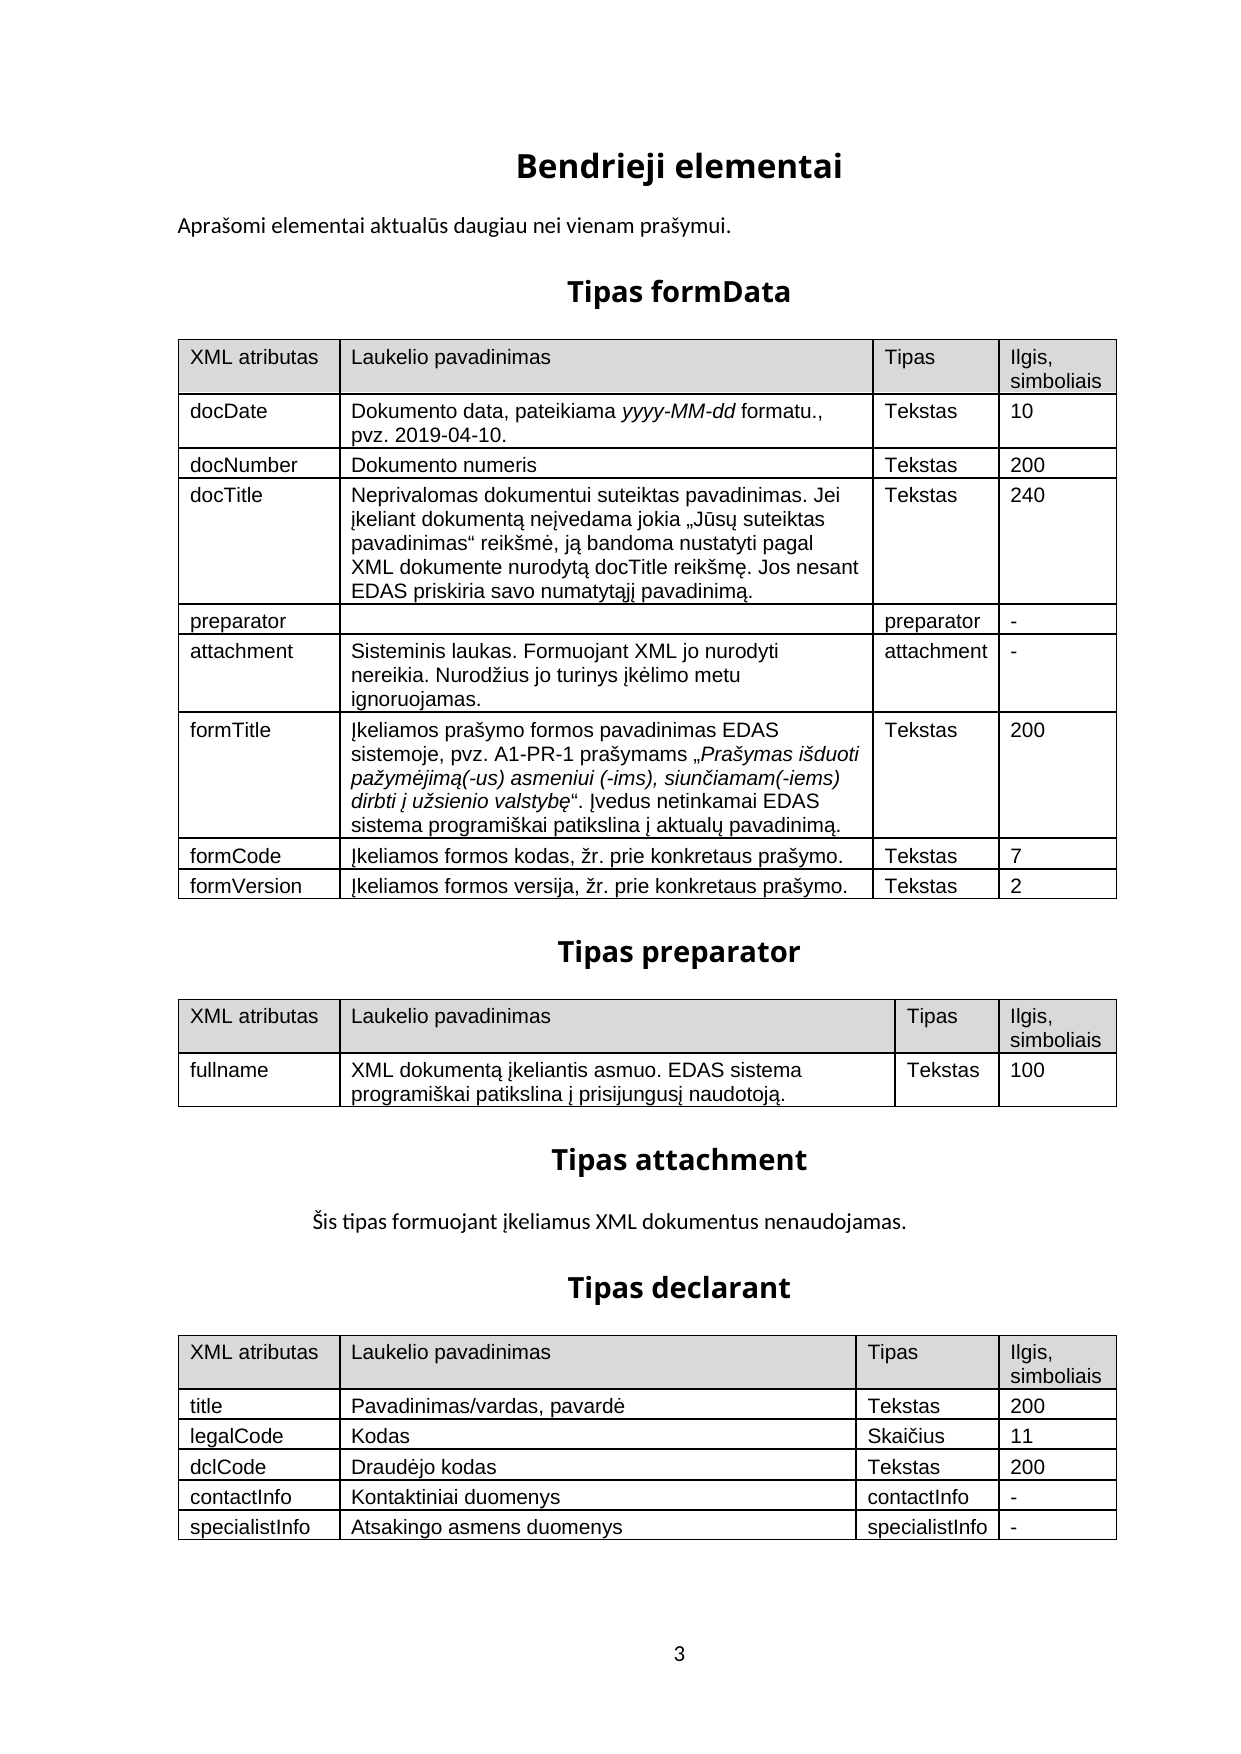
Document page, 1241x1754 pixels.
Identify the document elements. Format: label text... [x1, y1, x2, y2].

table_cell 11 [1000, 1420, 1116, 1448]
table_cell [341, 605, 872, 633]
table_cell legalCode [179, 1420, 339, 1448]
table_cell specialistInfo [857, 1511, 998, 1539]
table_cell Sisteminis laukas. Formuojant XML jo nurodyti nereikia. Nurodžius jo turinys įkėlimo metu ignoruojamas. [341, 635, 872, 711]
table_cell Tekstas [857, 1390, 998, 1418]
table_cell 2 [1000, 870, 1116, 898]
table_cell 240 [1000, 479, 1116, 603]
table_cell attachment [874, 635, 998, 711]
table_header Laukelio pavadinimas [341, 1336, 855, 1388]
table_cell Kodas [341, 1420, 855, 1448]
table_cell preparator [179, 605, 339, 633]
table_cell Neprivalomas dokumentui suteiktas pavadinimas. Jei įkeliant dokumentą neįvedama jokia „Jūsų suteiktas pavadinimas“ reikšmė, ją bandoma nustatyti pagal XML dokumente nurodytą docTitle reikšmę. Jos nesant EDAS priskiria savo numatytąjį pavadinimą. [341, 479, 872, 603]
table_cell Atsakingo asmens duomenys [341, 1511, 855, 1539]
table_header XML atributas [179, 1336, 339, 1388]
table_cell Įkeliamos formos versija, žr. prie konkretaus prašymo. [341, 870, 872, 898]
table_header Ilgis, simboliais [1000, 1000, 1116, 1052]
table_cell - [1000, 605, 1116, 633]
table_cell formCode [179, 839, 339, 867]
table_cell Tekstas [874, 713, 998, 837]
text Šis tipas formuojant įkeliamus XML dokumentus nenaudojamas. [177, 1207, 1181, 1235]
table_cell attachment [179, 635, 339, 711]
table_cell Tekstas [874, 839, 998, 867]
table_cell 10 [1000, 395, 1116, 447]
table_cell Pavadinimas/vardas, pavardė [341, 1390, 855, 1418]
table_cell specialistInfo [179, 1511, 339, 1539]
table_cell Tekstas [874, 479, 998, 603]
table_cell Tekstas [874, 870, 998, 898]
table_cell XML dokumentą įkeliantis asmuo. EDAS sistema programiškai patikslina į prisijungusį naudotoją. [341, 1054, 894, 1106]
subtitle Tipas preparator [177, 931, 1181, 971]
table_header XML atributas [179, 1000, 339, 1052]
table_cell Dokumento numeris [341, 449, 872, 477]
table_header Laukelio pavadinimas [341, 340, 872, 392]
table_cell 200 [1000, 1450, 1116, 1478]
table_cell Įkeliamos prašymo formos pavadinimas EDAS sistemoje, pvz. A1-PR-1 prašymams „Prašymas išduoti pažymėjimą(-us) asmeniui (-ims), siunčiamam(-iems) dirbti į užsienio valstybę“. Įvedus netinkamai EDAS sistema programiškai patikslina į aktualų pavadinimą. [341, 713, 872, 837]
table_cell 200 [1000, 449, 1116, 477]
table_header Ilgis, simboliais [1000, 340, 1116, 392]
table_cell docTitle [179, 479, 339, 603]
table_header Tipas [857, 1336, 998, 1388]
subtitle Tipas attachment [177, 1139, 1181, 1179]
table_cell formTitle [179, 713, 339, 837]
table_cell Draudėjo kodas [341, 1450, 855, 1478]
table_cell dclCode [179, 1450, 339, 1478]
table_cell - [1000, 635, 1116, 711]
table_cell Tekstas [874, 395, 998, 447]
table_cell 100 [1000, 1054, 1116, 1106]
table_header XML atributas [179, 340, 339, 392]
table_header Tipas [896, 1000, 998, 1052]
table_cell Skaičius [857, 1420, 998, 1448]
table_header Ilgis, simboliais [1000, 1336, 1116, 1388]
table_cell 200 [1000, 1390, 1116, 1418]
table_cell formVersion [179, 870, 339, 898]
table_cell Įkeliamos formos kodas, žr. prie konkretaus prašymo. [341, 839, 872, 867]
table_cell contactInfo [179, 1481, 339, 1509]
subtitle Tipas formData [177, 272, 1181, 311]
table_cell 7 [1000, 839, 1116, 867]
table_cell Tekstas [857, 1450, 998, 1478]
table_cell fullname [179, 1054, 339, 1106]
table_cell 200 [1000, 713, 1116, 837]
subtitle Bendrieji elementai [177, 143, 1181, 189]
table_header Tipas [874, 340, 998, 392]
table_cell title [179, 1390, 339, 1418]
table_cell docDate [179, 395, 339, 447]
table_cell - [1000, 1481, 1116, 1509]
table_cell docNumber [179, 449, 339, 477]
table_cell - [1000, 1511, 1116, 1539]
subtitle Tipas declarant [177, 1267, 1181, 1307]
table_cell Tekstas [896, 1054, 998, 1106]
table_cell preparator [874, 605, 998, 633]
table_cell Dokumento data, pateikiama yyyy-MM-dd formatu., pvz. 2019-04-10. [341, 395, 872, 447]
table_cell contactInfo [857, 1481, 998, 1509]
table_cell Kontaktiniai duomenys [341, 1481, 855, 1509]
table_cell Tekstas [874, 449, 998, 477]
table_header Laukelio pavadinimas [341, 1000, 894, 1052]
text Aprašomi elementai aktualūs daugiau nei vienam prašymui. [177, 211, 1181, 239]
